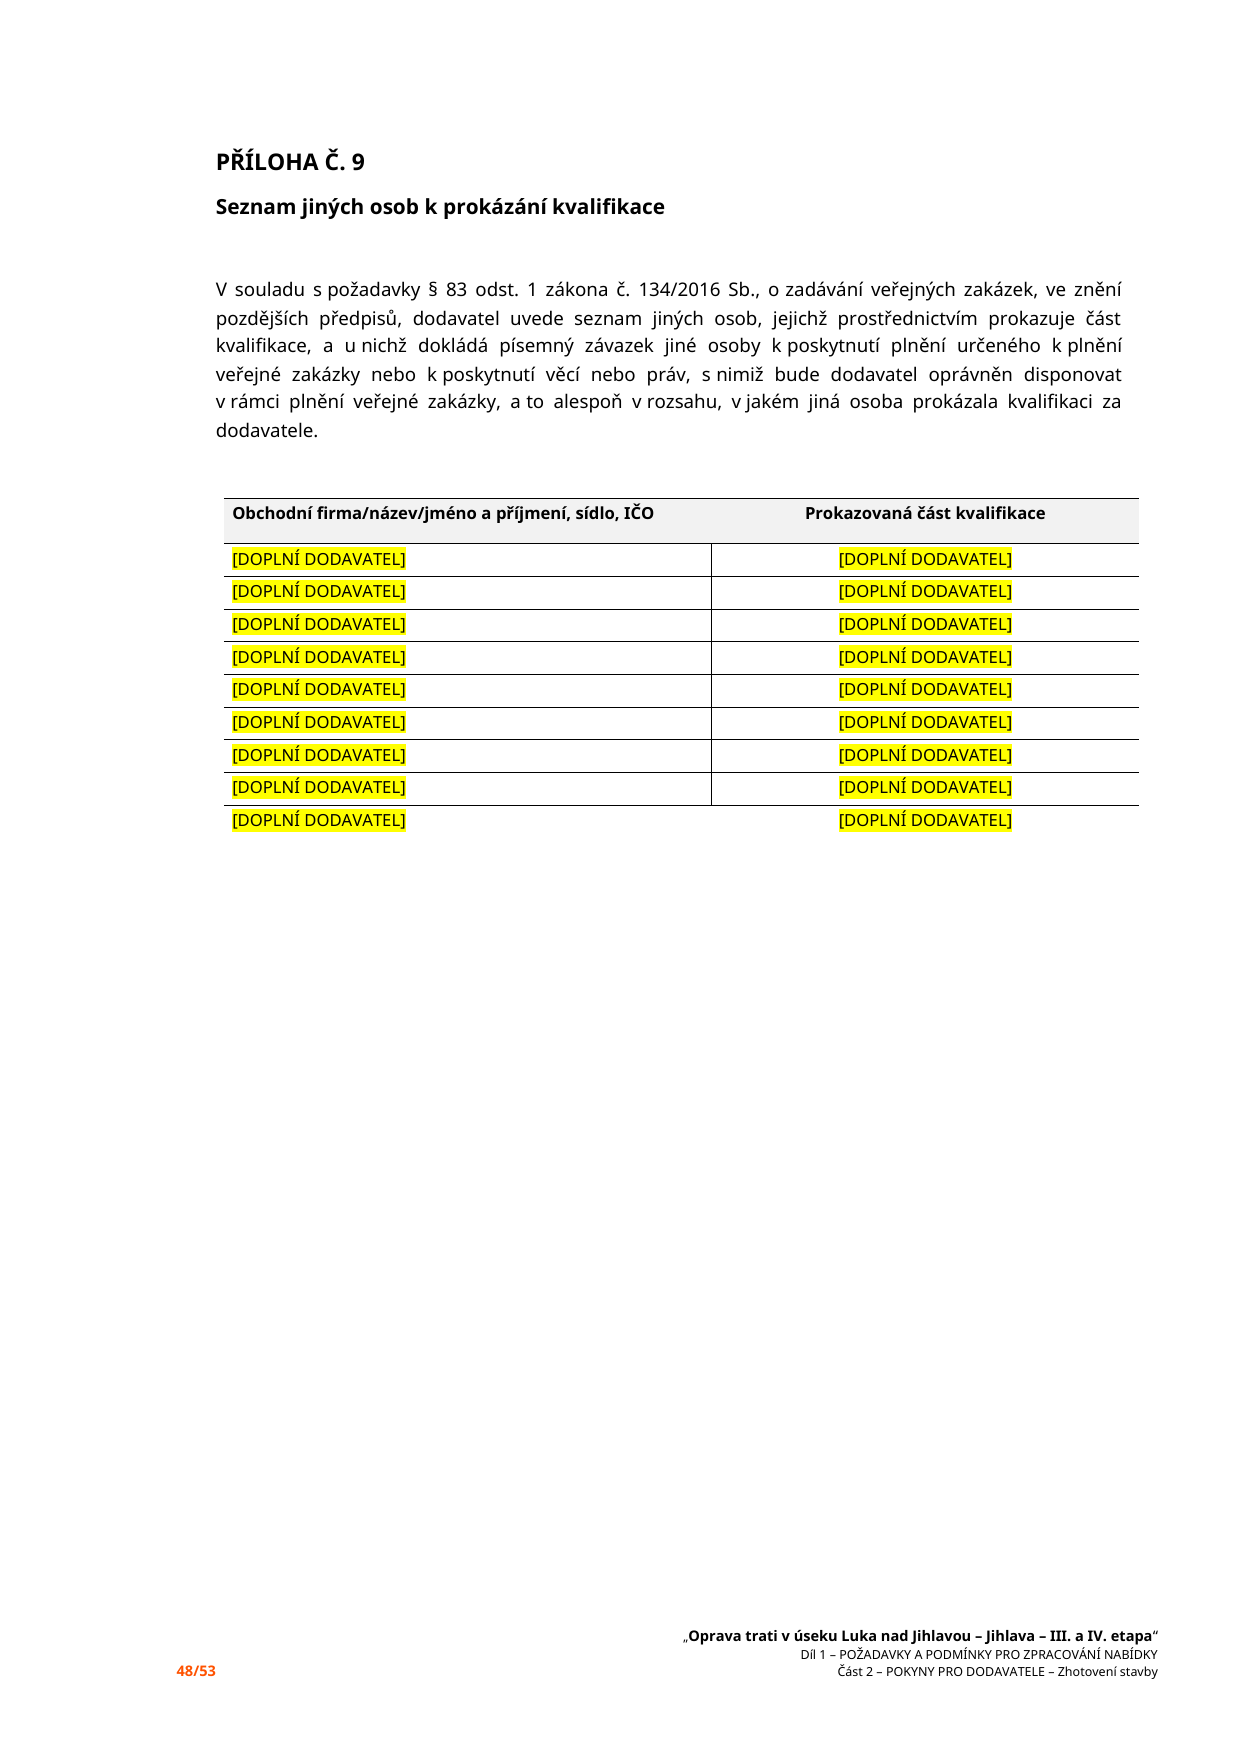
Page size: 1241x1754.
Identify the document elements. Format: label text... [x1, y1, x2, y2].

table_cell [DOPLNÍ DODAVATEL] [712, 740, 1139, 772]
table_cell [DOPLNÍ DODAVATEL] [224, 675, 711, 707]
table_cell [DOPLNÍ DODAVATEL] [224, 577, 711, 608]
text Seznam jiných osob k prokázání kvalifikace [216, 192, 1122, 221]
table_cell [DOPLNÍ DODAVATEL] [224, 610, 711, 641]
table_header Obchodní firma/název/jméno a příjmení, sídlo, IČO [224, 499, 711, 543]
text Příloha č. 9 [216, 146, 1122, 177]
table_header Prokazovaná část kvalifikace [711, 499, 1139, 543]
table_cell [DOPLNÍ DODAVATEL] [224, 642, 711, 674]
table_cell [DOPLNÍ DODAVATEL] [712, 675, 1139, 707]
table_cell [DOPLNÍ DODAVATEL] [224, 806, 711, 837]
table_cell [DOPLNÍ DODAVATEL] [712, 642, 1139, 674]
text V souladu s požadavky § 83 odst. 1 zákona č. 134/2016 Sb., o zadávání veřejných zakázek, ve znění pozdějších předpisů, dodavatel uvede seznam jiných osob, jejichž prostřednictvím prokazuje část kvalifikace, a u nichž dokládá písemný závazek jiné osoby k poskytnutí plnění určeného k plnění veřejné zakázky nebo k poskytnutí věcí nebo práv, s nimiž bude dodavatel oprávněn disponovat v rámci plnění veřejné zakázky, a to alespoň v rozsahu, v jakém jiná osoba prokázala kvalifikaci za dodavatele. [216, 277, 1122, 442]
table_cell [DOPLNÍ DODAVATEL] [224, 773, 711, 805]
table_cell [DOPLNÍ DODAVATEL] [224, 740, 711, 772]
table_cell [DOPLNÍ DODAVATEL] [712, 773, 1139, 805]
table_cell [DOPLNÍ DODAVATEL] [712, 708, 1139, 739]
table_cell [DOPLNÍ DODAVATEL] [712, 610, 1139, 641]
table_cell [DOPLNÍ DODAVATEL] [224, 708, 711, 739]
table_cell [DOPLNÍ DODAVATEL] [712, 544, 1139, 576]
table_cell [DOPLNÍ DODAVATEL] [711, 806, 1139, 837]
table_cell [DOPLNÍ DODAVATEL] [712, 577, 1139, 608]
table_cell [DOPLNÍ DODAVATEL] [224, 544, 711, 576]
